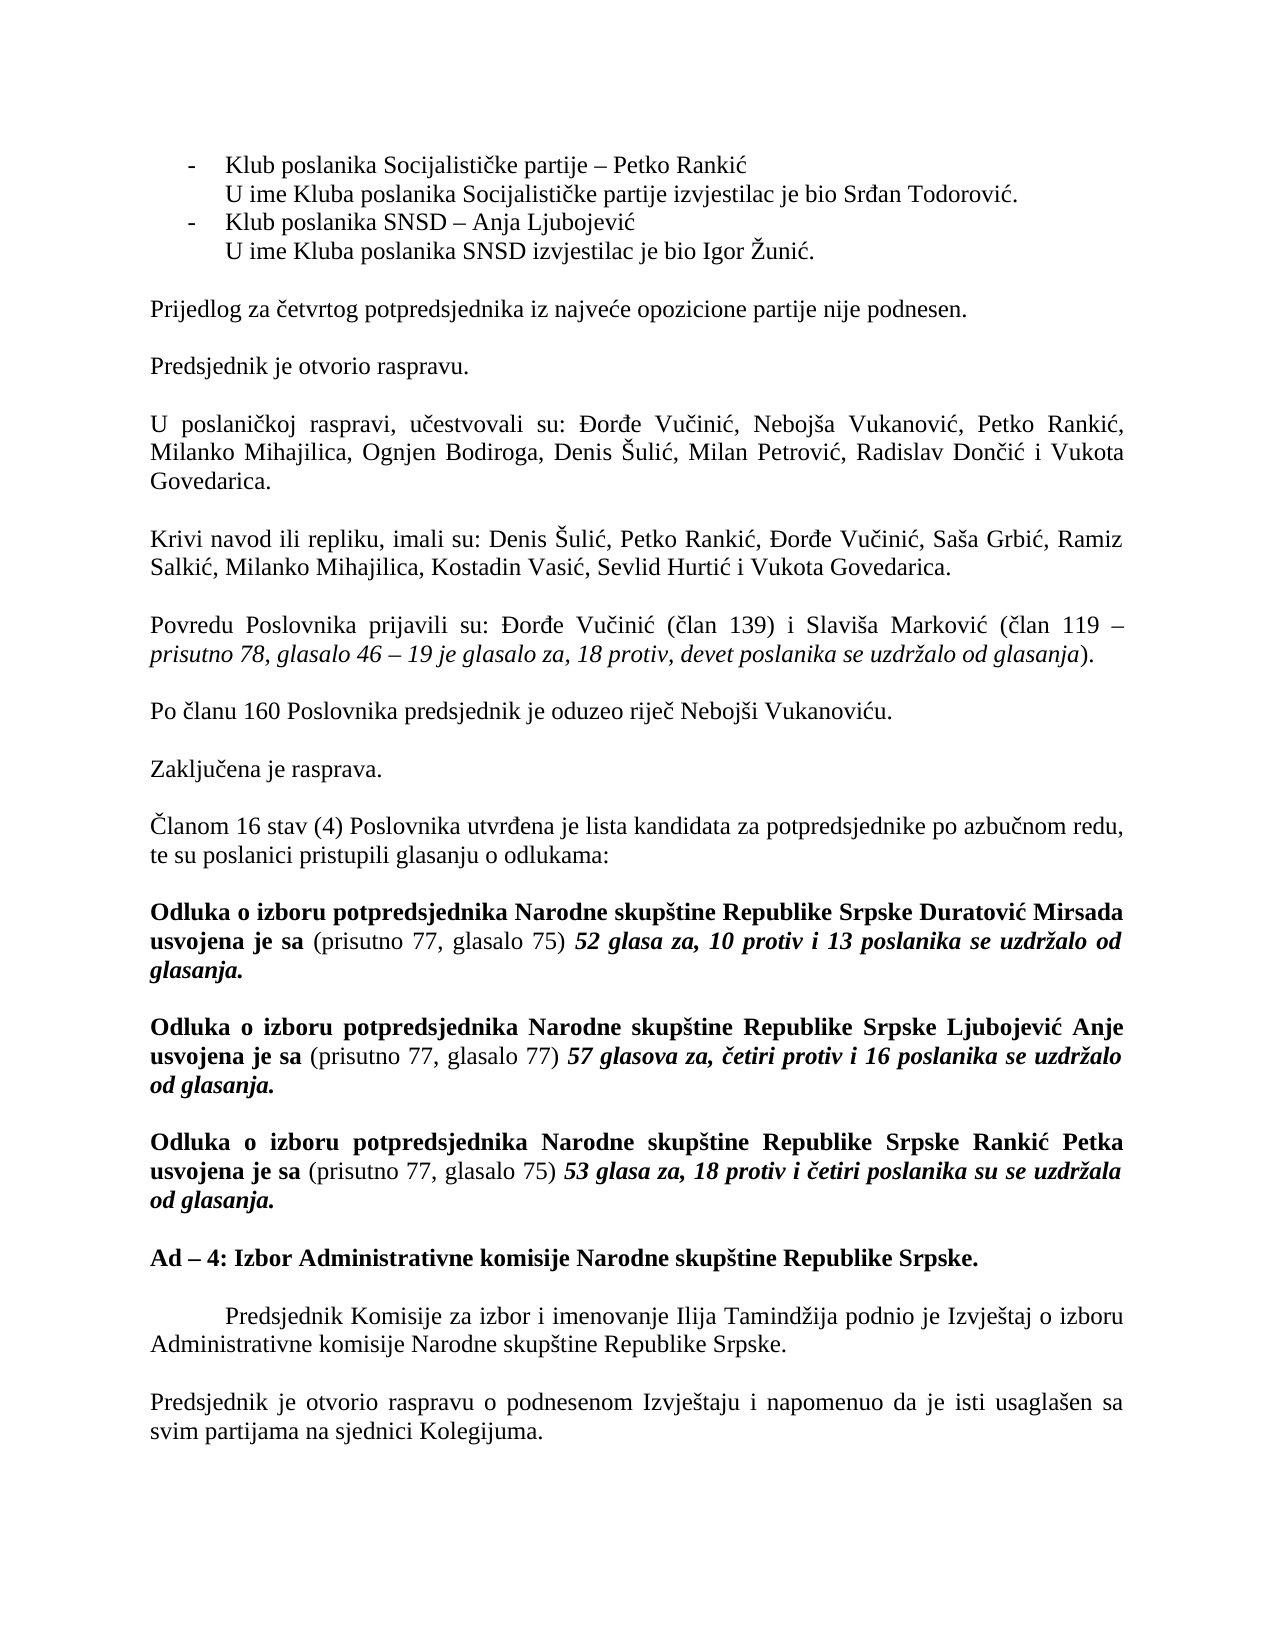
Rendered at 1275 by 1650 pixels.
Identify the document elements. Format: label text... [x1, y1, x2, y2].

text U poslaničkoj raspravi, učestvovali su: Đorđe Vučinić, Nebojša Vukanović, Petko Rankić, Milanko Mihajilica, Ognjen Bodiroga, Denis Šulić, Milan Petrović, Radislav Dončić i Vukota Govedarica. [150, 409, 1125, 495]
text Članom 16 stav (4) Poslovnika utvrđena je lista kandidata za potpredsjednike po azbučnom redu, te su poslanici pristupili glasanju o odlukama: [150, 811, 1125, 869]
text Predsjednik je otvorio raspravu. [150, 351, 1125, 380]
text Zaključena je rasprava. [150, 754, 1125, 782]
text Povredu Poslovnika prijavili su: Đorđe Vučinić (član 139) i Slaviša Marković (član 119 – prisutno 78, glasalo 46 – 19 je glasalo za, 18 protiv, devet poslanika se uzdržalo od glasanja). [150, 610, 1125, 667]
text Predsjednik je otvorio raspravu o podnesenom Izvještaju i napomenuo da je isti usaglašen sa svim partijama na sjednici Kolegijuma. [150, 1387, 1125, 1444]
text Krivi navod ili repliku, imali su: Denis Šulić, Petko Rankić, Đorđe Vučinić, Saša Grbić, Ramiz Salkić, Milanko Mihajilica, Kostadin Vasić, Sevlid Hurtić i Vukota Govedarica. [150, 524, 1125, 581]
list Klub poslanika SNSD – Anja Ljubojević [187, 207, 1125, 236]
list U ime Kluba poslanika SNSD izvjestilac je bio Igor Žunić. [225, 236, 1125, 265]
text Prijedlog za četvrtog potpredsjednika iz najveće opozicione partije nije podnesen. [150, 294, 1125, 322]
text Ad – 4: Izbor Administrativne komisije Narodne skupštine Republike Srpske. [150, 1243, 1125, 1272]
text Po članu 160 Poslovnika predsjednik je oduzeo riječ Nebojši Vukanoviću. [150, 696, 1125, 725]
text Odluka o izboru potpredsjednika Narodne skupštine Republike Srpske Duratović Mirsada usvojena je sa (prisutno 77, glasalo 75) 52 glasa za, 10 protiv i 13 poslanika se uzdržalo od glasanja. [150, 897, 1125, 984]
list U ime Kluba poslanika Socijalističke partije izvjestilac je bio Srđan Todorović. [225, 179, 1125, 207]
text Odluka o izboru potpredsjednika Narodne skupštine Republike Srpske Rankić Petka usvojena je sa (prisutno 77, glasalo 75) 53 glasa za, 18 protiv i četiri poslanika su se uzdržala od glasanja. [150, 1127, 1125, 1214]
text Odluka o izboru potpredsjednika Narodne skupštine Republike Srpske Ljubojević Anje usvojena je sa (prisutno 77, glasalo 77) 57 glasova za, četiri protiv i 16 poslanika se uzdržalo od glasanja. [150, 1012, 1125, 1099]
text Predsjednik Komisije za izbor i imenovanje Ilija Tamindžija podnio je Izvještaj o izboru Administrativne komisije Narodne skupštine Republike Srpske. [150, 1301, 1125, 1358]
list Klub poslanika Socijalističke partije – Petko Rankić [187, 150, 1125, 179]
